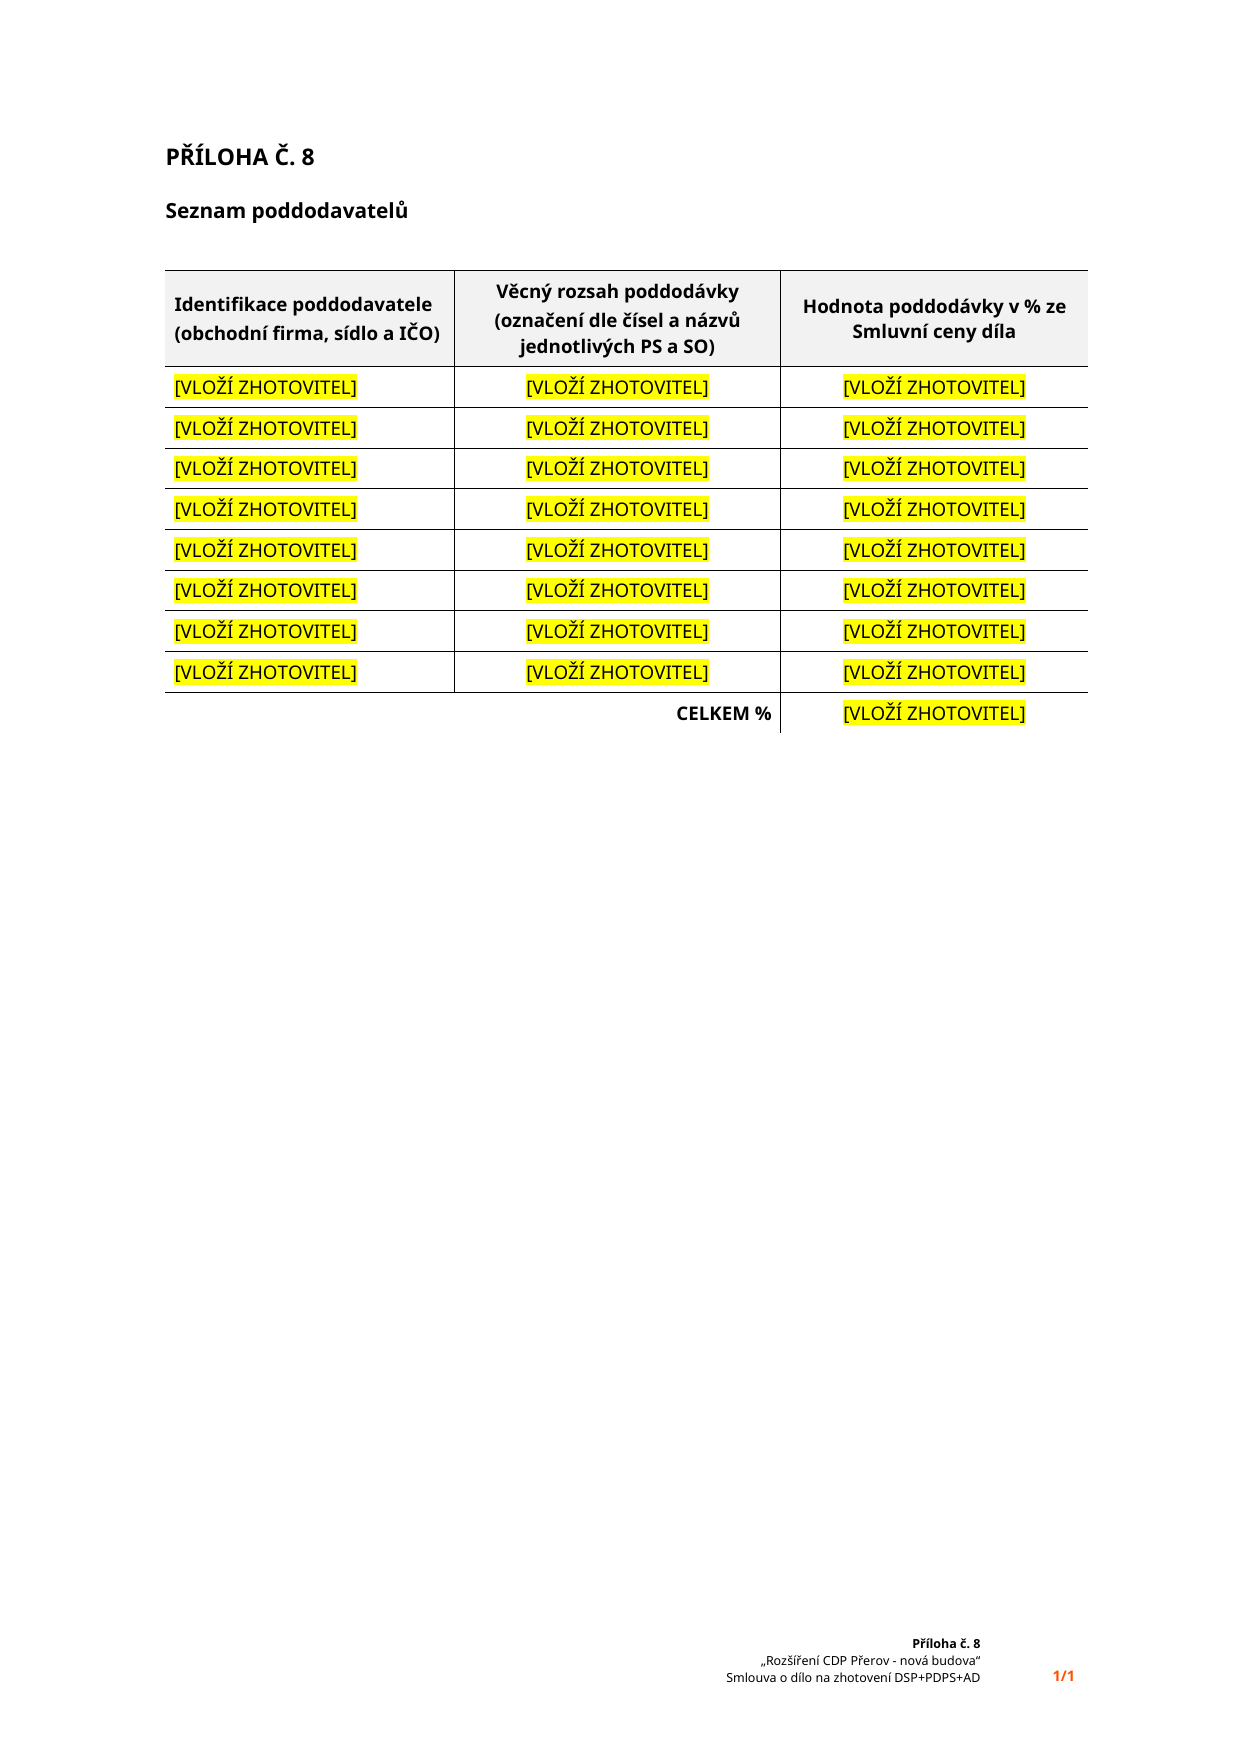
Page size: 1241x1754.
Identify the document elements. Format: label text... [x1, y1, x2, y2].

table_cell [VLOŽÍ ZHOTOVITEL] [781, 693, 1088, 732]
table_cell [VLOŽÍ ZHOTOVITEL] [455, 652, 780, 692]
table_cell [VLOŽÍ ZHOTOVITEL] [165, 530, 454, 569]
table_cell [VLOŽÍ ZHOTOVITEL] [165, 449, 454, 488]
table_cell [VLOŽÍ ZHOTOVITEL] [455, 611, 780, 651]
text Příloha č. 8 [165, 141, 1075, 173]
table_header Věcný rozsah poddodávky (označení dle čísel a názvů jednotlivých PS a SO) [455, 271, 780, 366]
table_cell CELKEM % [165, 693, 780, 732]
table_cell [VLOŽÍ ZHOTOVITEL] [455, 449, 780, 488]
table_cell [VLOŽÍ ZHOTOVITEL] [455, 489, 780, 529]
text Seznam poddodavatelů [165, 197, 1075, 225]
table_cell [VLOŽÍ ZHOTOVITEL] [781, 408, 1088, 447]
table_cell [VLOŽÍ ZHOTOVITEL] [165, 367, 454, 407]
table_cell [VLOŽÍ ZHOTOVITEL] [455, 530, 780, 569]
table_header Hodnota poddodávky v % ze Smluvní ceny díla [781, 271, 1088, 366]
table_cell [VLOŽÍ ZHOTOVITEL] [455, 571, 780, 610]
table_cell [VLOŽÍ ZHOTOVITEL] [781, 367, 1088, 407]
table_cell [VLOŽÍ ZHOTOVITEL] [455, 367, 780, 407]
table_cell [VLOŽÍ ZHOTOVITEL] [781, 652, 1088, 692]
table_cell [VLOŽÍ ZHOTOVITEL] [165, 408, 454, 447]
table_cell [VLOŽÍ ZHOTOVITEL] [781, 530, 1088, 569]
table_header Identifikace poddodavatele (obchodní firma, sídlo a IČO) [165, 271, 454, 366]
table_cell [VLOŽÍ ZHOTOVITEL] [781, 611, 1088, 651]
table_cell [VLOŽÍ ZHOTOVITEL] [781, 571, 1088, 610]
table_cell [VLOŽÍ ZHOTOVITEL] [455, 408, 780, 447]
table_cell [VLOŽÍ ZHOTOVITEL] [781, 449, 1088, 488]
table_cell [VLOŽÍ ZHOTOVITEL] [165, 652, 454, 692]
table_cell [VLOŽÍ ZHOTOVITEL] [781, 489, 1088, 529]
table_cell [VLOŽÍ ZHOTOVITEL] [165, 489, 454, 529]
table_cell [VLOŽÍ ZHOTOVITEL] [165, 611, 454, 651]
table_cell [VLOŽÍ ZHOTOVITEL] [165, 571, 454, 610]
